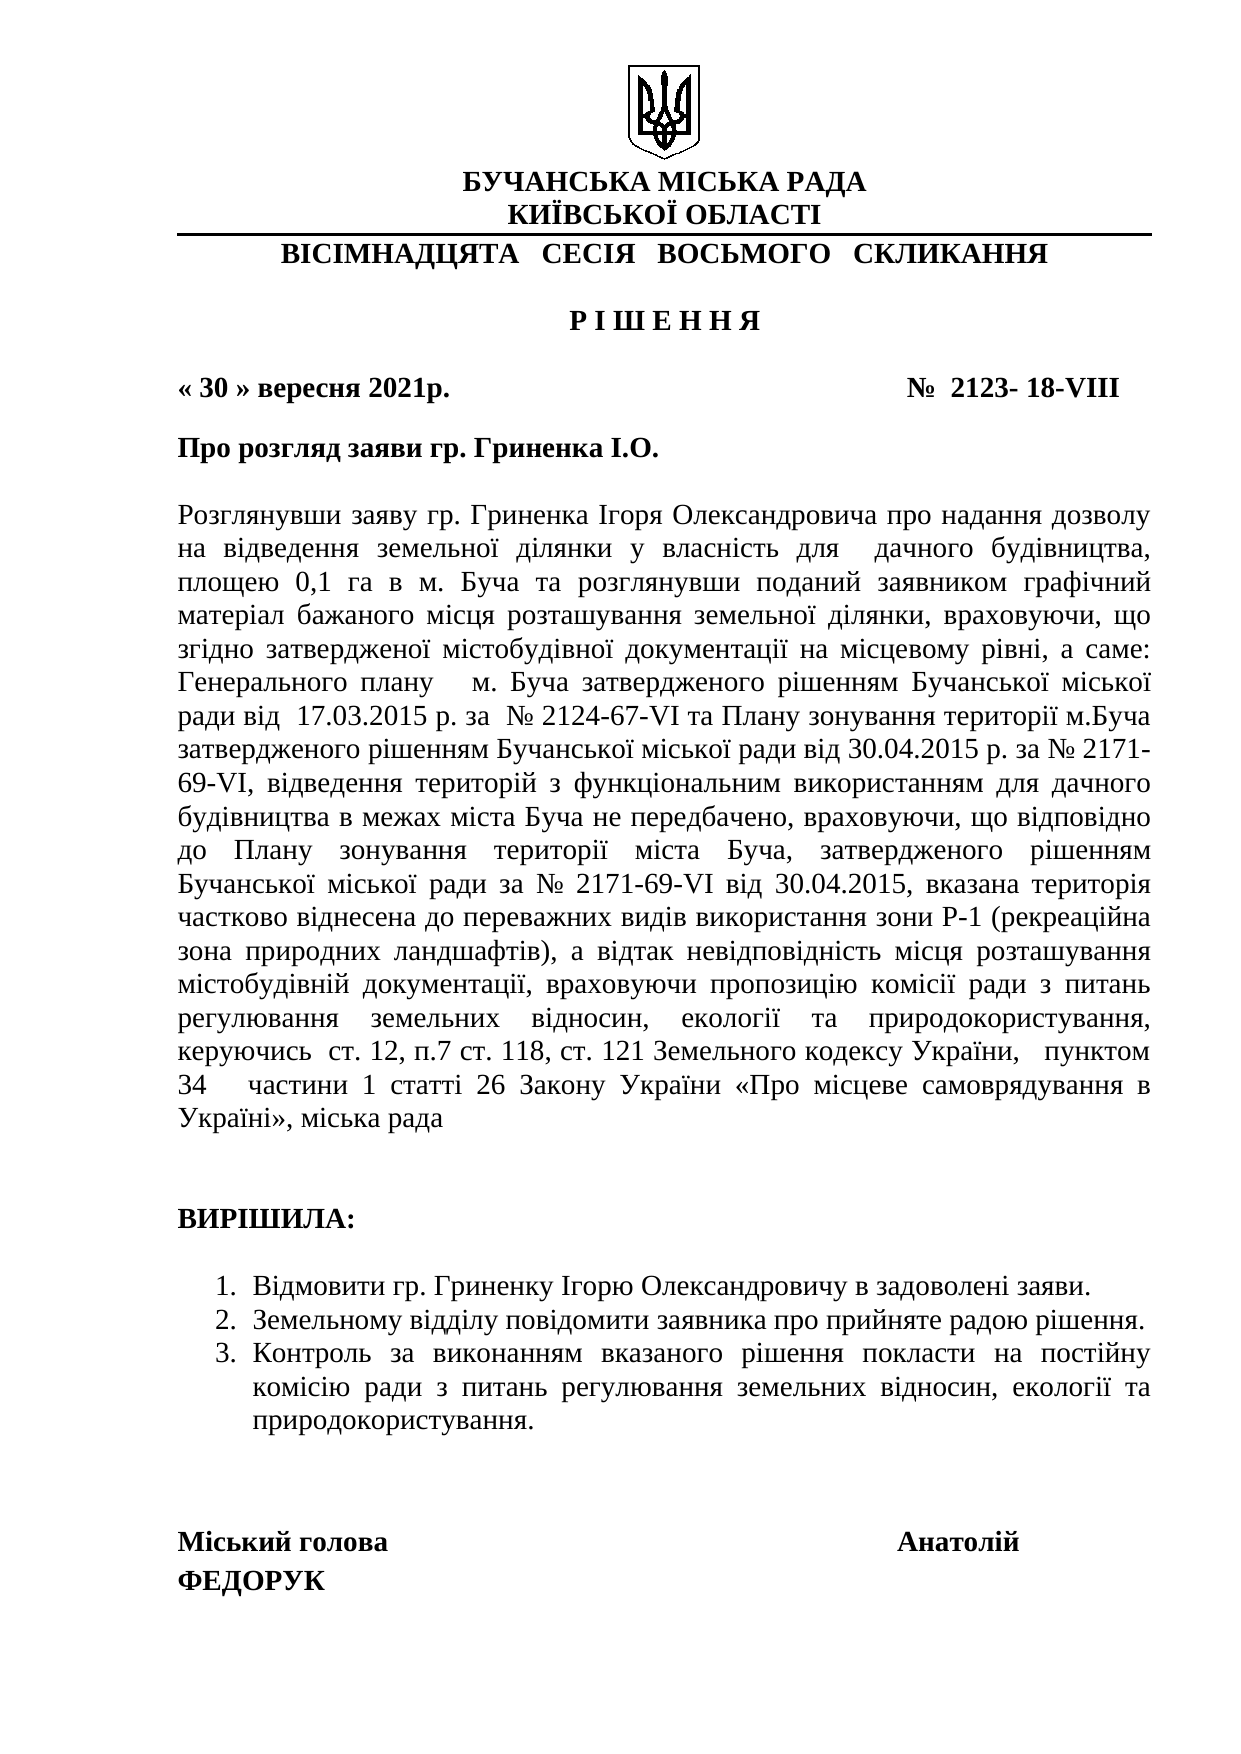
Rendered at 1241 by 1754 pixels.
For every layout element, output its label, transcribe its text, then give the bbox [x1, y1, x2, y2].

text Р І Ш Е Н Н Я [177, 303, 1152, 337]
text « 30 » вересня 2021р. № 2123- 18-VІІІ [177, 370, 1152, 404]
text ВИРІШИЛА: [177, 1201, 1152, 1235]
text ВІСІМНАДЦЯТА СЕСІЯ ВОСЬМОГО СКЛИКАННЯ [177, 236, 1152, 270]
text КИЇВСЬКОЇ ОБЛАСТІ [177, 197, 1152, 233]
text Міський голова Анатолій ФЕДОРУК [177, 1524, 1152, 1596]
text Про розгляд заяви гр. Гриненка І.О. [177, 430, 1152, 463]
list Відмовити гр. Гриненку Ігорю Олександровичу в задоволені заяви. [215, 1268, 1152, 1302]
text БУЧАНСЬКА МІСЬКА РАДА [177, 164, 1152, 197]
list Контроль за виконанням вказаного рішення покласти на постійну комісію ради з питань регулювання земельних відносин, екології та природокористування. [215, 1335, 1152, 1436]
text Розглянувши заяву гр. Гриненка Ігоря Олександровича про надання дозволу на відведення земельної ділянки у власність для дачного будівництва, площею 0,1 га в м. Буча та розглянувши поданий заявником графічний матеріал бажаного місця розташування земельної ділянки, враховуючи, що згідно затвердженої містобудівної документації на місцевому рівні, а саме: Генерального плану м. Буча затвердженого рішенням Бучанської міської ради від 17.03.2015 р. за № 2124-67-VІ та Плану зонування території м.Буча затвердженого рішенням Бучанської міської ради від 30.04.2015 р. за № 2171-69-VІ, відведення територій з функціональним використанням для дачного будівництва в межах міста Буча не передбачено, враховуючи, що відповідно до Плану зонування території міста Буча, затвердженого рішенням Бучанської міської ради за № 2171-69-VІ від 30.04.2015, вказана територія частково віднесена до переважних видів використання зони Р-1 (рекреаційна зона природних ландшафтів), а відтак невідповідність місця розташування містобудівній документації, враховуючи пропозицію комісії ради з питань регулювання земельних відносин, екології та природокористування, керуючись ст. 12, п.7 ст. 118, ст. 121 Земельного кодексу України, пунктом 34 частини 1 статті 26 Закону України «Про місцеве самоврядування в Україні», міська рада [177, 497, 1152, 1134]
list Земельному відділу повідомити заявника про прийняте радою рішення. [215, 1302, 1152, 1335]
